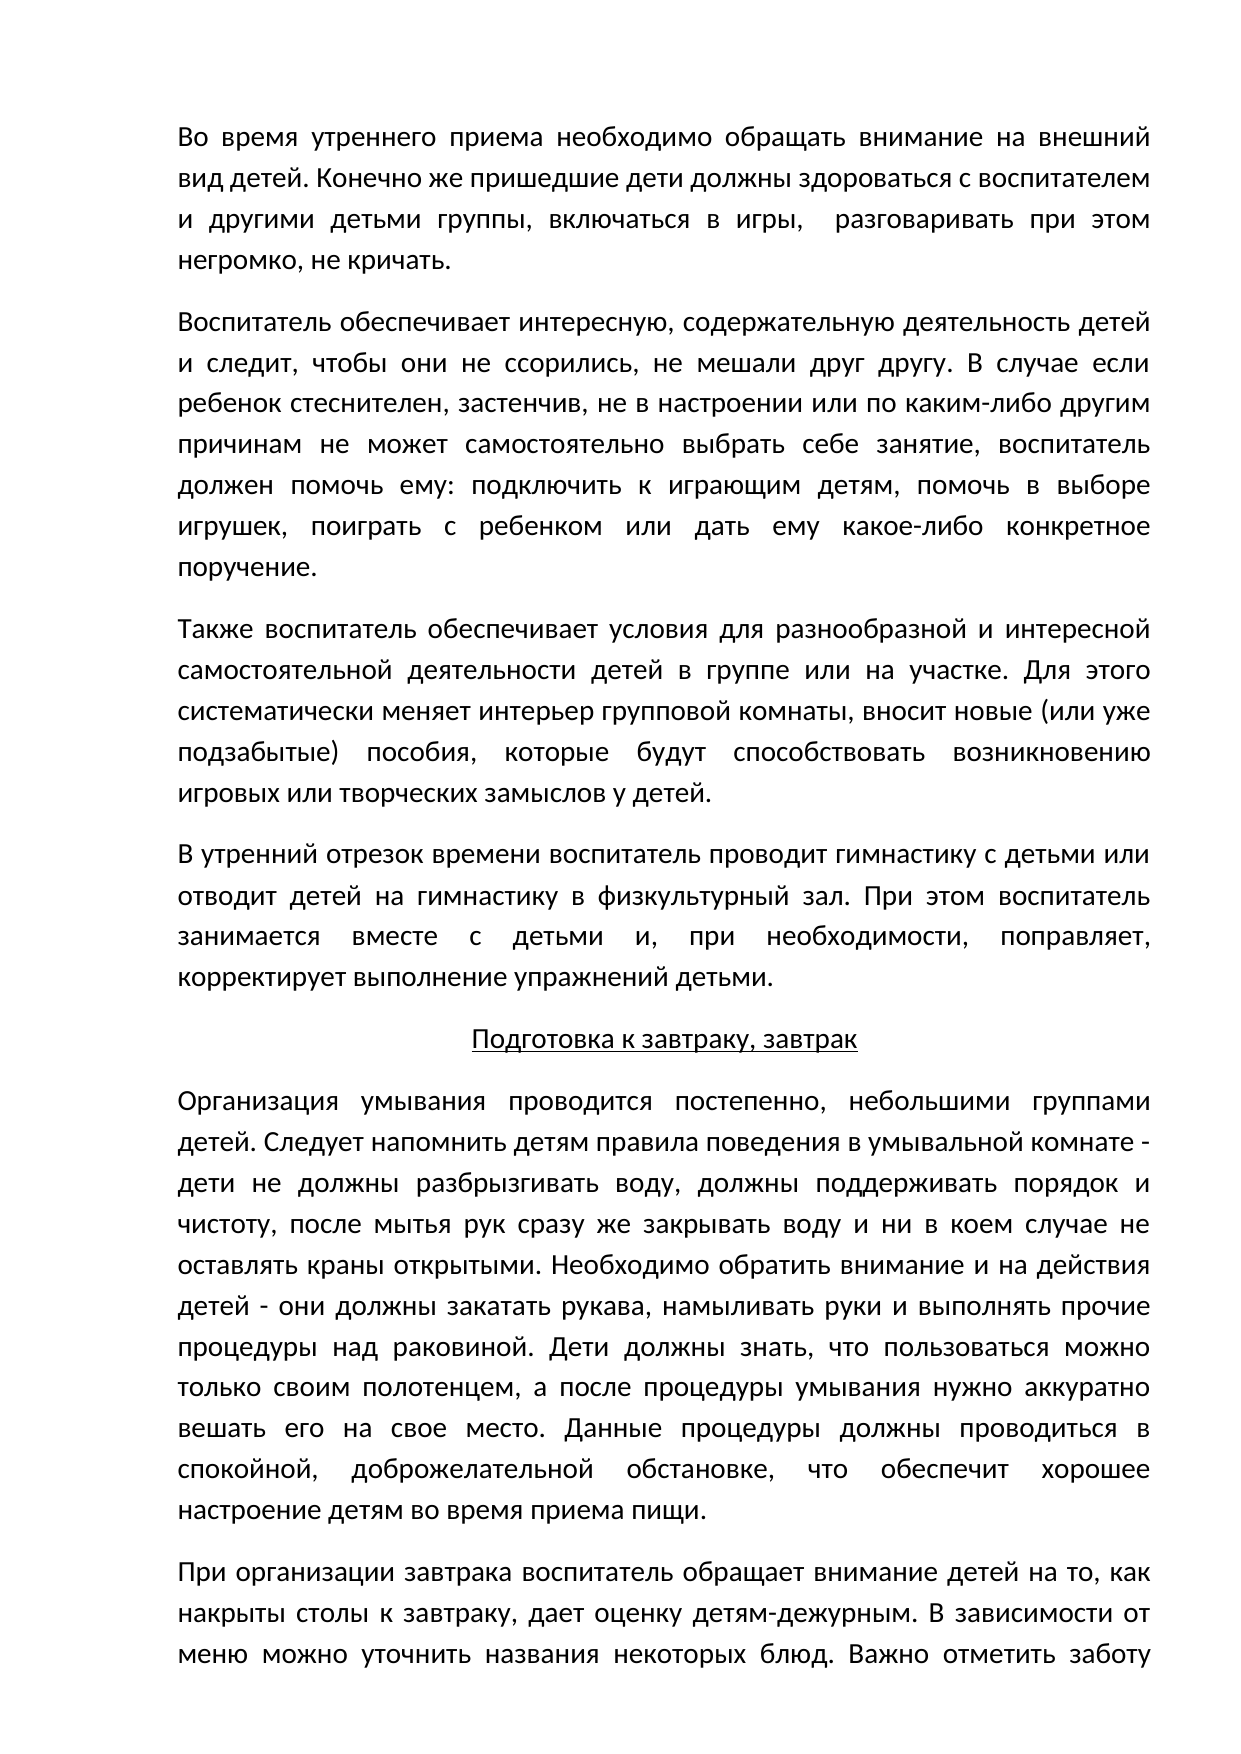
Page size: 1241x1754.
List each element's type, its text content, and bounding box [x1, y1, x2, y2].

text Воспитатель обеспечивает интересную, содержательную деятельность детей и следит, чтобы они не ссорились, не мешали друг другу. В случае если ребенок стеснителен, застенчив, не в настроении или по каким-либо другим причинам не может самостоятельно выбрать себе занятие, воспитатель должен помочь ему: подключить к играющим детям, помочь в выборе игрушек, поиграть с ребенком или дать ему какое-либо конкретное поручение. [177, 303, 1152, 584]
text Во время утреннего приема необходимо обращать внимание на внешний вид детей. Конечно же пришедшие дети должны здороваться с воспитателем и другими детьми группы, включаться в игры, разговаривать при этом негромко, не кричать. [177, 118, 1152, 277]
text Также воспитатель обеспечивает условия для разнообразной и интересной самостоятельной деятельности детей в группе или на участке. Для этого систематически меняет интерьер групповой комнаты, вносит новые (или уже подзабытые) пособия, которые будут способствовать возникновению игровых или творческих замыслов у детей. [177, 610, 1152, 809]
text Подготовка к завтраку, завтрак [177, 1020, 1152, 1056]
text В утренний отрезок времени воспитатель проводит гимнастику с детьми или отводит детей на гимнастику в физкультурный зал. При этом воспитатель занимается вместе с детьми и, при необходимости, поправляет, корректирует выполнение упражнений детьми. [177, 836, 1152, 994]
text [177, 1553, 1152, 1671]
text Организация умывания проводится постепенно, небольшими группами детей. Следует напомнить детям правила поведения в умывальной комнате - дети не должны разбрызгивать воду, должны поддерживать порядок и чистоту, после мытья рук сразу же закрывать воду и ни в коем случае не оставлять краны открытыми. Необходимо обратить внимание и на действия детей - они должны закатать рукава, намыливать руки и выполнять прочие процедуры над раковиной. Дети должны знать, что пользоваться можно только своим полотенцем, а после процедуры умывания нужно аккуратно вешать его на свое место. Данные процедуры должны проводиться в спокойной, доброжелательной обстановке, что обеспечит хорошее настроение детям во время приема пищи. [177, 1082, 1152, 1527]
